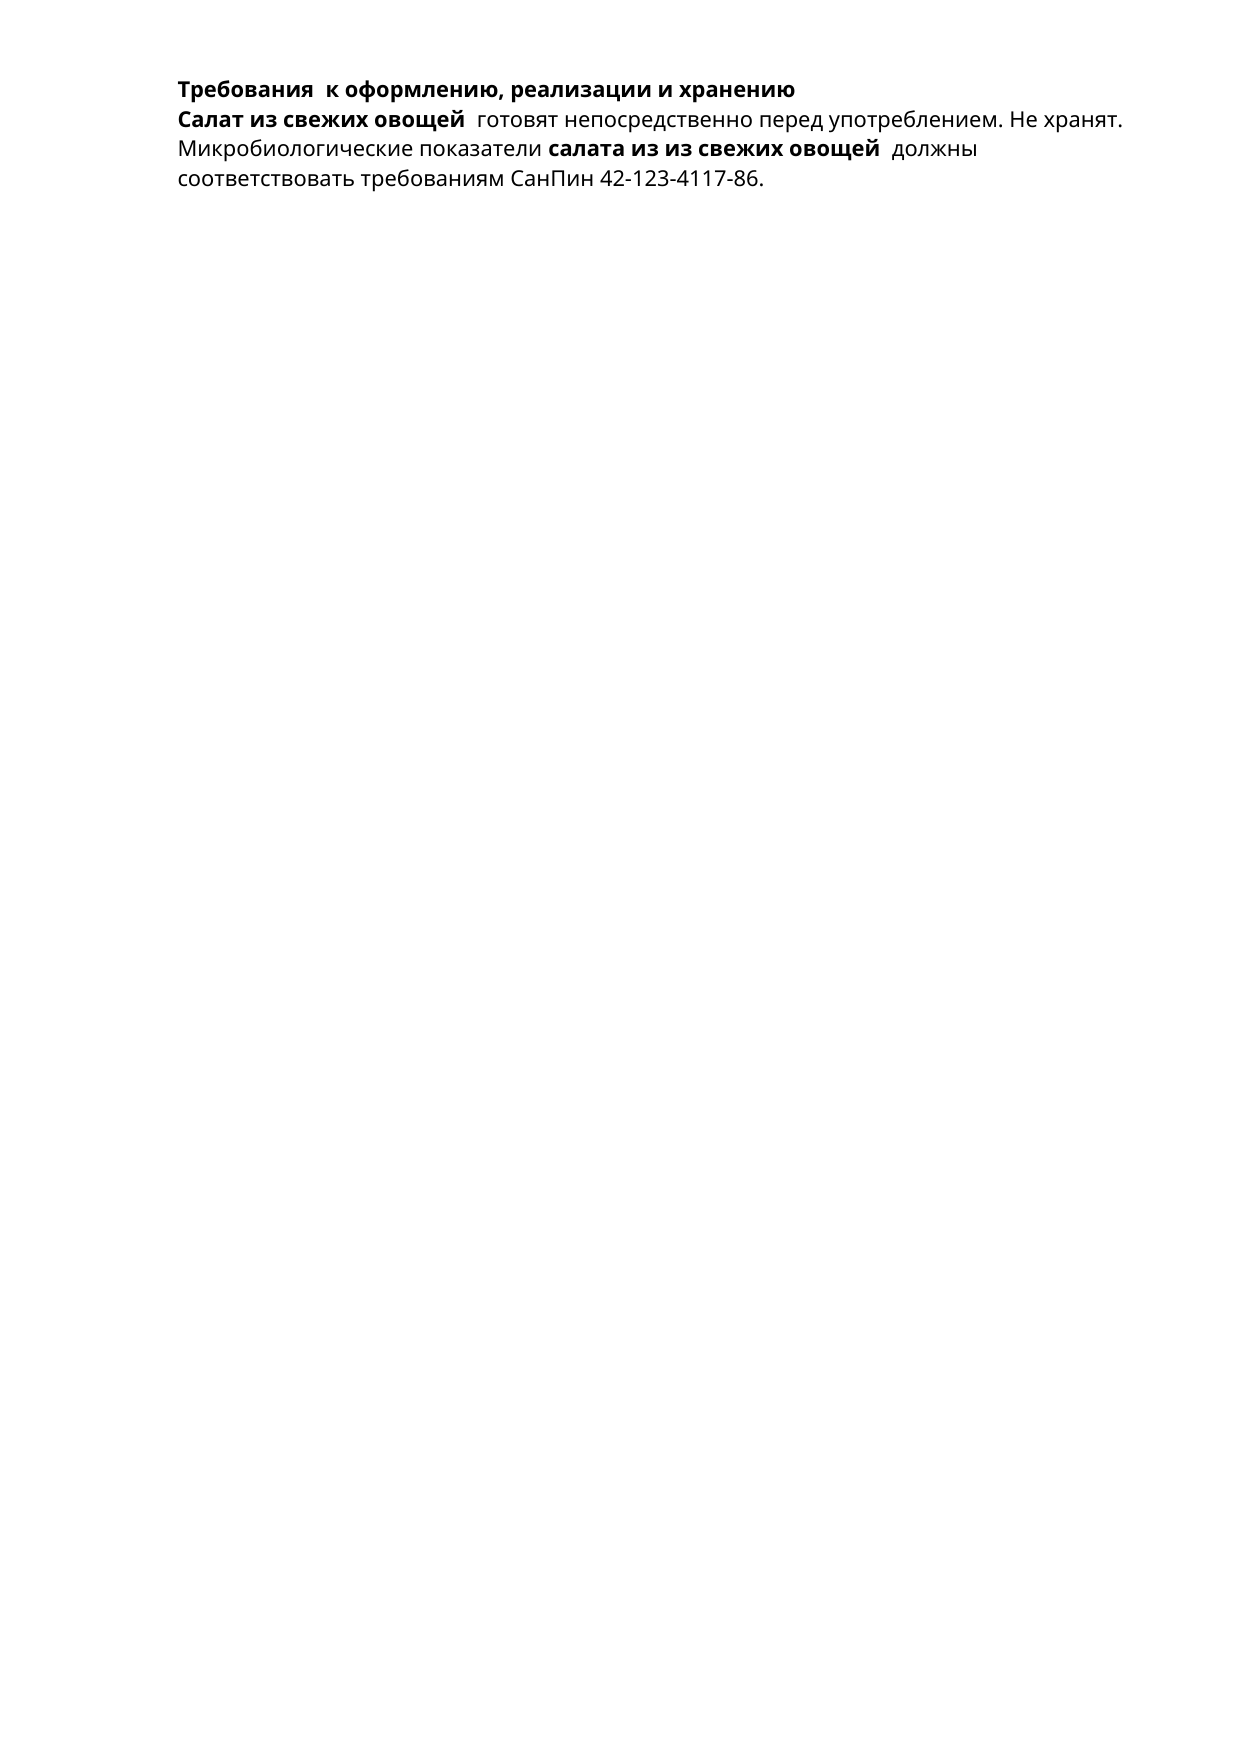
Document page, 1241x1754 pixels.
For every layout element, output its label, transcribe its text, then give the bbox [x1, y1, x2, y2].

text Микробиологические показатели салата из из свежих овощей должны соответствовать требованиям СанПин 42-123-4117-86. [177, 133, 1152, 193]
text Требования к оформлению, реализации и хранению [177, 74, 1152, 104]
text Салат из свежих овощей готовят непосредственно перед употреблением. Не хранят. [177, 104, 1152, 133]
